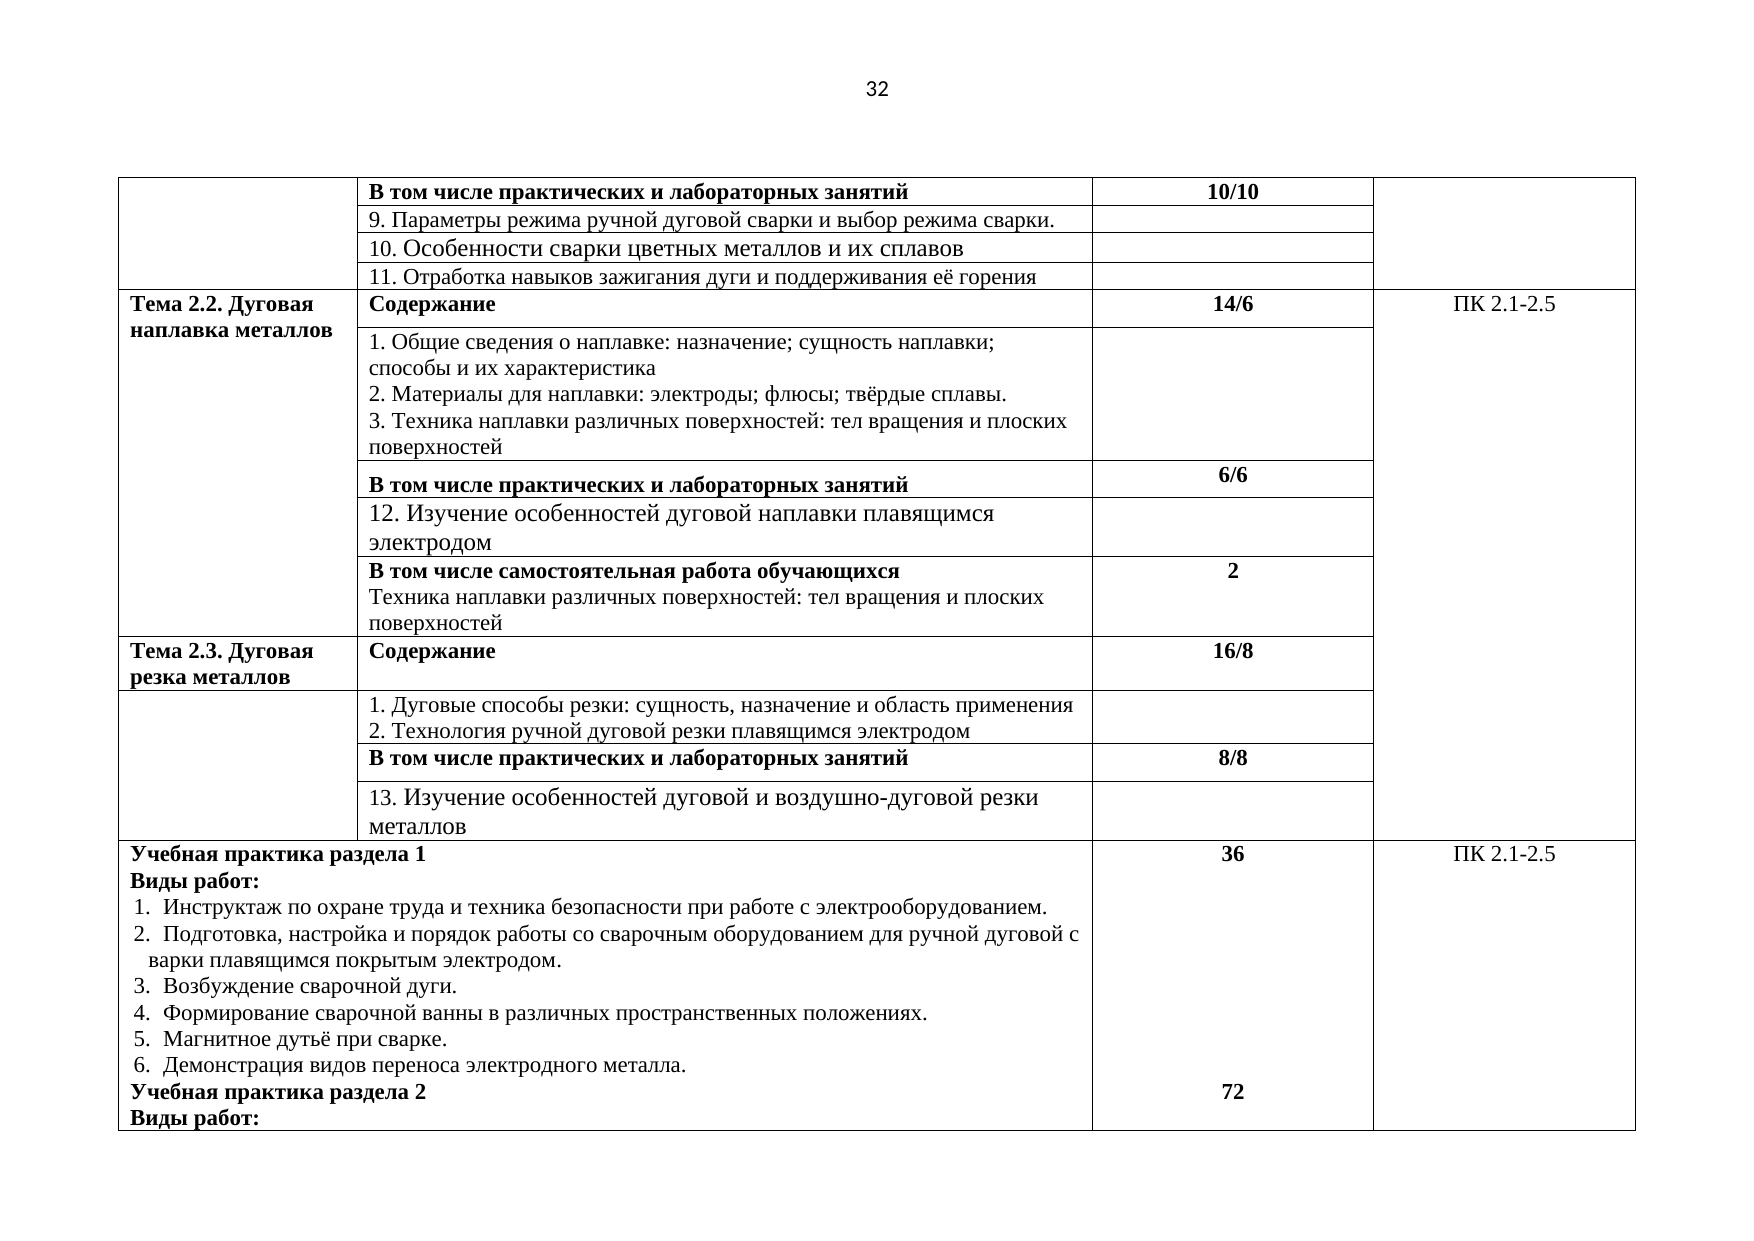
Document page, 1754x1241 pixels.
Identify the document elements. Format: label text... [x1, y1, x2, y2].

table_cell 36 72 [1093, 841, 1373, 1130]
table_cell 14/6 [1093, 290, 1373, 327]
table_cell Содержание [358, 290, 1092, 327]
table_cell 8/8 [1093, 744, 1373, 781]
table_cell 6/6 [1093, 461, 1373, 497]
table_cell [1093, 206, 1373, 232]
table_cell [119, 841, 1092, 1130]
table_cell 1. Общие сведения о наплавке: назначение; сущность наплавки; способы и их характеристика 2. Материалы для наплавки: электроды; флюсы; твёрдые сплавы. 3. Техника наплавки различных поверхностей: тел вращения и плоских поверхностей [358, 328, 1092, 459]
table_cell [1093, 498, 1373, 556]
table_cell ПК 2.1-2.5 [1374, 841, 1635, 1130]
table_cell ПК 2.1-2.5 [1374, 290, 1635, 839]
table_cell Тема 2.2. Дуговая наплавка металлов [119, 290, 357, 636]
table_cell [1093, 782, 1373, 839]
table_cell Содержание [358, 637, 1092, 689]
table_cell [1093, 328, 1373, 459]
table_cell 10/10 [1093, 178, 1373, 204]
table_cell 1. Дуговые способы резки: сущность, назначение и область применения 2. Технология ручной дуговой резки плавящимся электродом [358, 691, 1092, 743]
table_cell 9. Параметры режима ручной дуговой сварки и выбор режима сварки. [358, 206, 1092, 232]
table_cell [1093, 691, 1373, 743]
table_cell 16/8 [1093, 637, 1373, 689]
table_cell [1093, 233, 1373, 262]
table_cell 11. Отработка навыков зажигания дуги и поддерживания её горения [358, 263, 1092, 289]
table_cell Тема 2.3. Дуговая резка металлов [119, 637, 357, 689]
table_cell В том числе самостоятельная работа обучающихся Техника наплавки различных поверхностей: тел вращения и плоских поверхностей [358, 557, 1092, 636]
table_cell 13. Изучение особенностей дуговой и воздушно-дуговой резки металлов [358, 782, 1092, 839]
table_cell 2 [1093, 557, 1373, 636]
table_cell В том числе практических и лабораторных занятий [358, 461, 1092, 497]
table_cell [119, 691, 357, 839]
table_cell [1093, 263, 1373, 289]
table_cell В том числе практических и лабораторных занятий [358, 744, 1092, 781]
table_cell 10. Особенности сварки цветных металлов и их сплавов [358, 233, 1092, 262]
table_cell 12. Изучение особенностей дуговой наплавки плавящимся электродом [358, 498, 1092, 556]
table_cell В том числе практических и лабораторных занятий [358, 178, 1092, 204]
